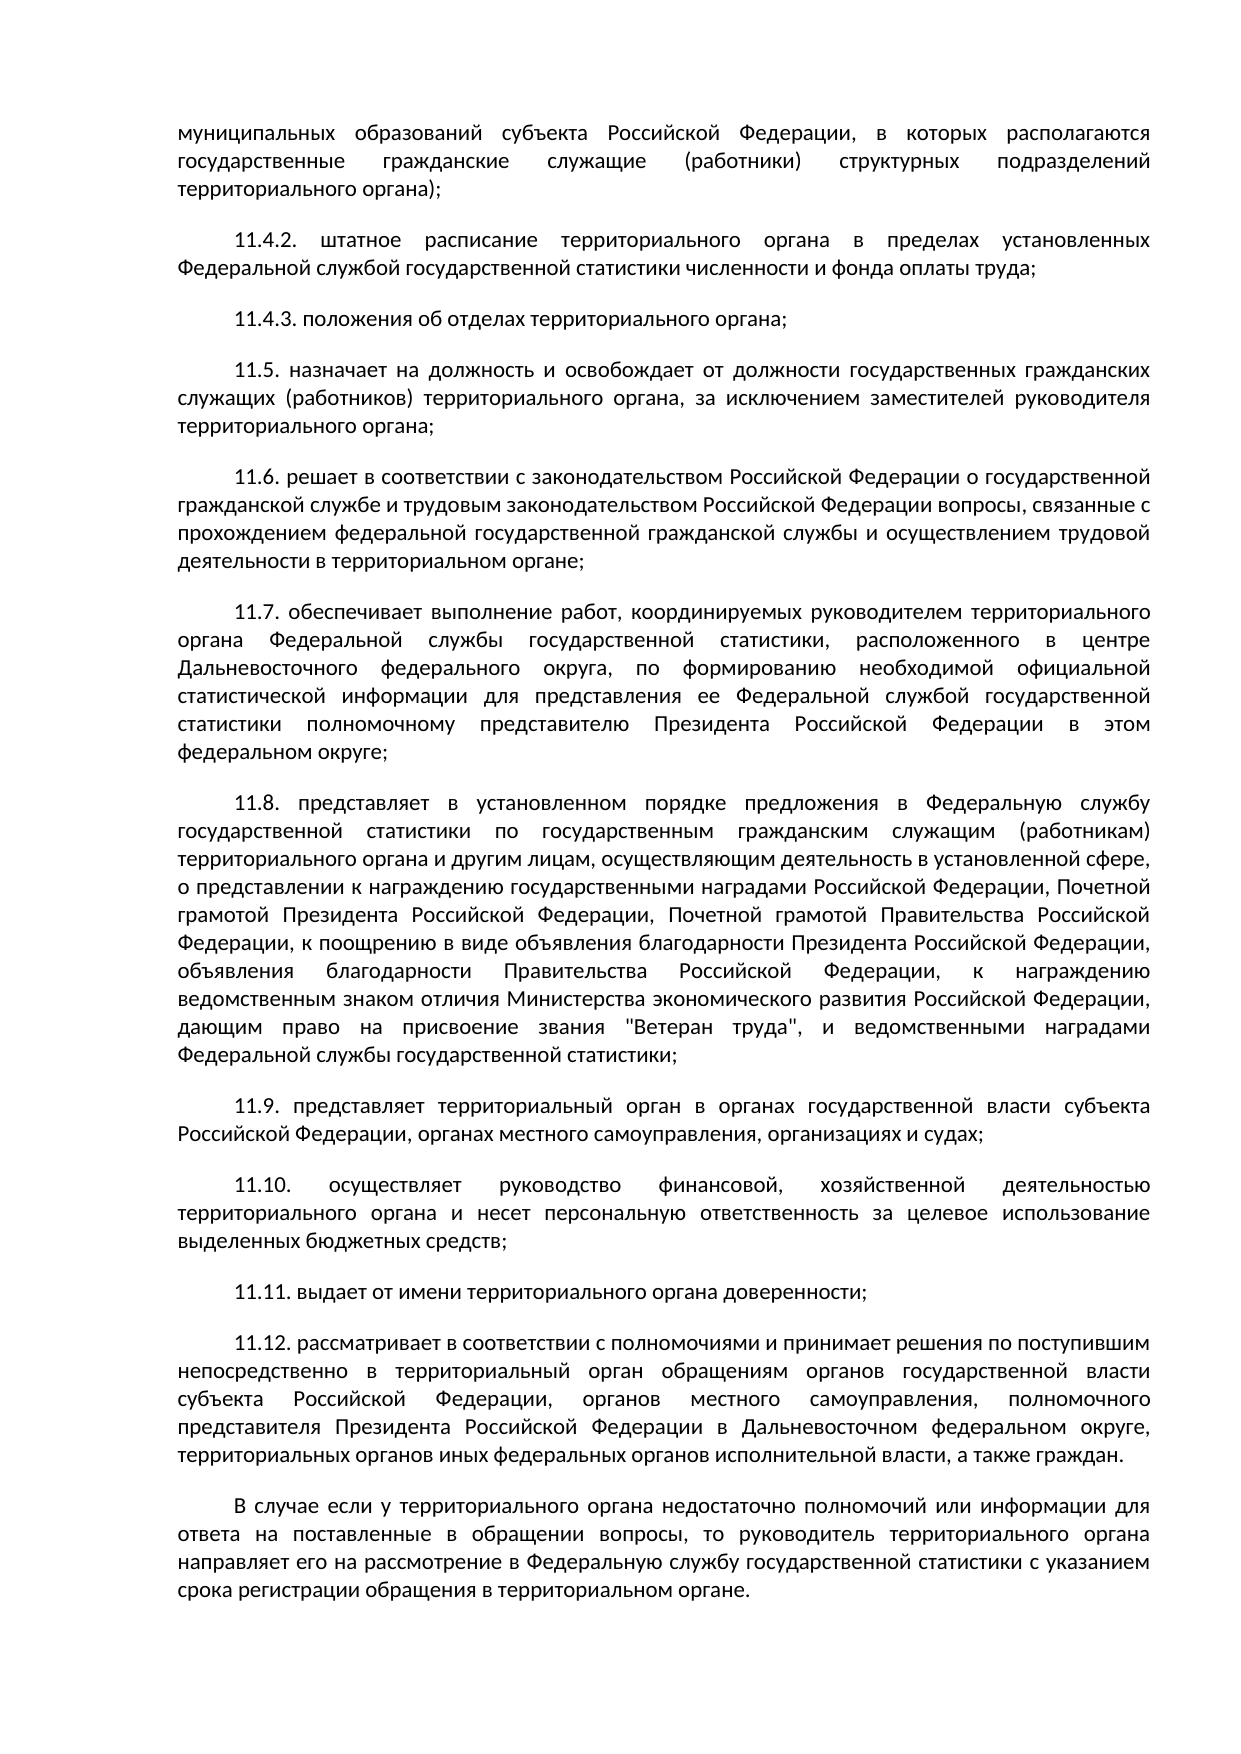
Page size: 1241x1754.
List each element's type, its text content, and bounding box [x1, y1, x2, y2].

text 11.7. обеспечивает выполнение работ, координируемых руководителем территориального органа Федеральной службы государственной статистики, расположенного в центре Дальневосточного федерального округа, по формированию необходимой официальной статистической информации для представления ее Федеральной службой государственной статистики полномочному представителю Президента Российской Федерации в этом федеральном округе; [177, 597, 1152, 765]
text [177, 118, 1152, 202]
text 11.8. представляет в установленном порядке предложения в Федеральную службу государственной статистики по государственным гражданским служащим (работникам) территориального органа и другим лицам, осуществляющим деятельность в установленной сфере, о представлении к награждению государственными наградами Российской Федерации, Почетной грамотой Президента Российской Федерации, Почетной грамотой Правительства Российской Федерации, к поощрению в виде объявления благодарности Президента Российской Федерации, объявления благодарности Правительства Российской Федерации, к награждению ведомственным знаком отличия Министерства экономического развития Российской Федерации, дающим право на присвоение звания "Ветеран труда", и ведомственными наградами Федеральной службы государственной статистики; [177, 788, 1152, 1068]
text В случае если у территориального органа недостаточно полномочий или информации для ответа на поставленные в обращении вопросы, то руководитель территориального органа направляет его на рассмотрение в Федеральную службу государственной статистики с указанием срока регистрации обращения в территориальном органе. [177, 1491, 1152, 1603]
text 11.5. назначает на должность и освобождает от должности государственных гражданских служащих (работников) территориального органа, за исключением заместителей руководителя территориального органа; [177, 355, 1152, 439]
text 11.6. решает в соответствии с законодательством Российской Федерации о государственной гражданской службе и трудовым законодательством Российской Федерации вопросы, связанные с прохождением федеральной государственной гражданской службы и осуществлением трудовой деятельности в территориальном органе; [177, 462, 1152, 574]
text 11.12. рассматривает в соответствии с полномочиями и принимает решения по поступившим непосредственно в территориальный орган обращениям органов государственной власти субъекта Российской Федерации, органов местного самоуправления, полномочного представителя Президента Российской Федерации в Дальневосточном федеральном округе, территориальных органов иных федеральных органов исполнительной власти, а также граждан. [177, 1328, 1152, 1468]
text 11.10. осуществляет руководство финансовой, хозяйственной деятельностью территориального органа и несет персональную ответственность за целевое использование выделенных бюджетных средств; [177, 1170, 1152, 1254]
text 11.4.3. положения об отделах территориального органа; [177, 304, 1152, 332]
text 11.9. представляет территориальный орган в органах государственной власти субъекта Российской Федерации, органах местного самоуправления, организациях и судах; [177, 1091, 1152, 1147]
text 11.4.2. штатное расписание территориального органа в пределах установленных Федеральной службой государственной статистики численности и фонда оплаты труда; [177, 225, 1152, 281]
text 11.11. выдает от имени территориального органа доверенности; [177, 1277, 1152, 1305]
